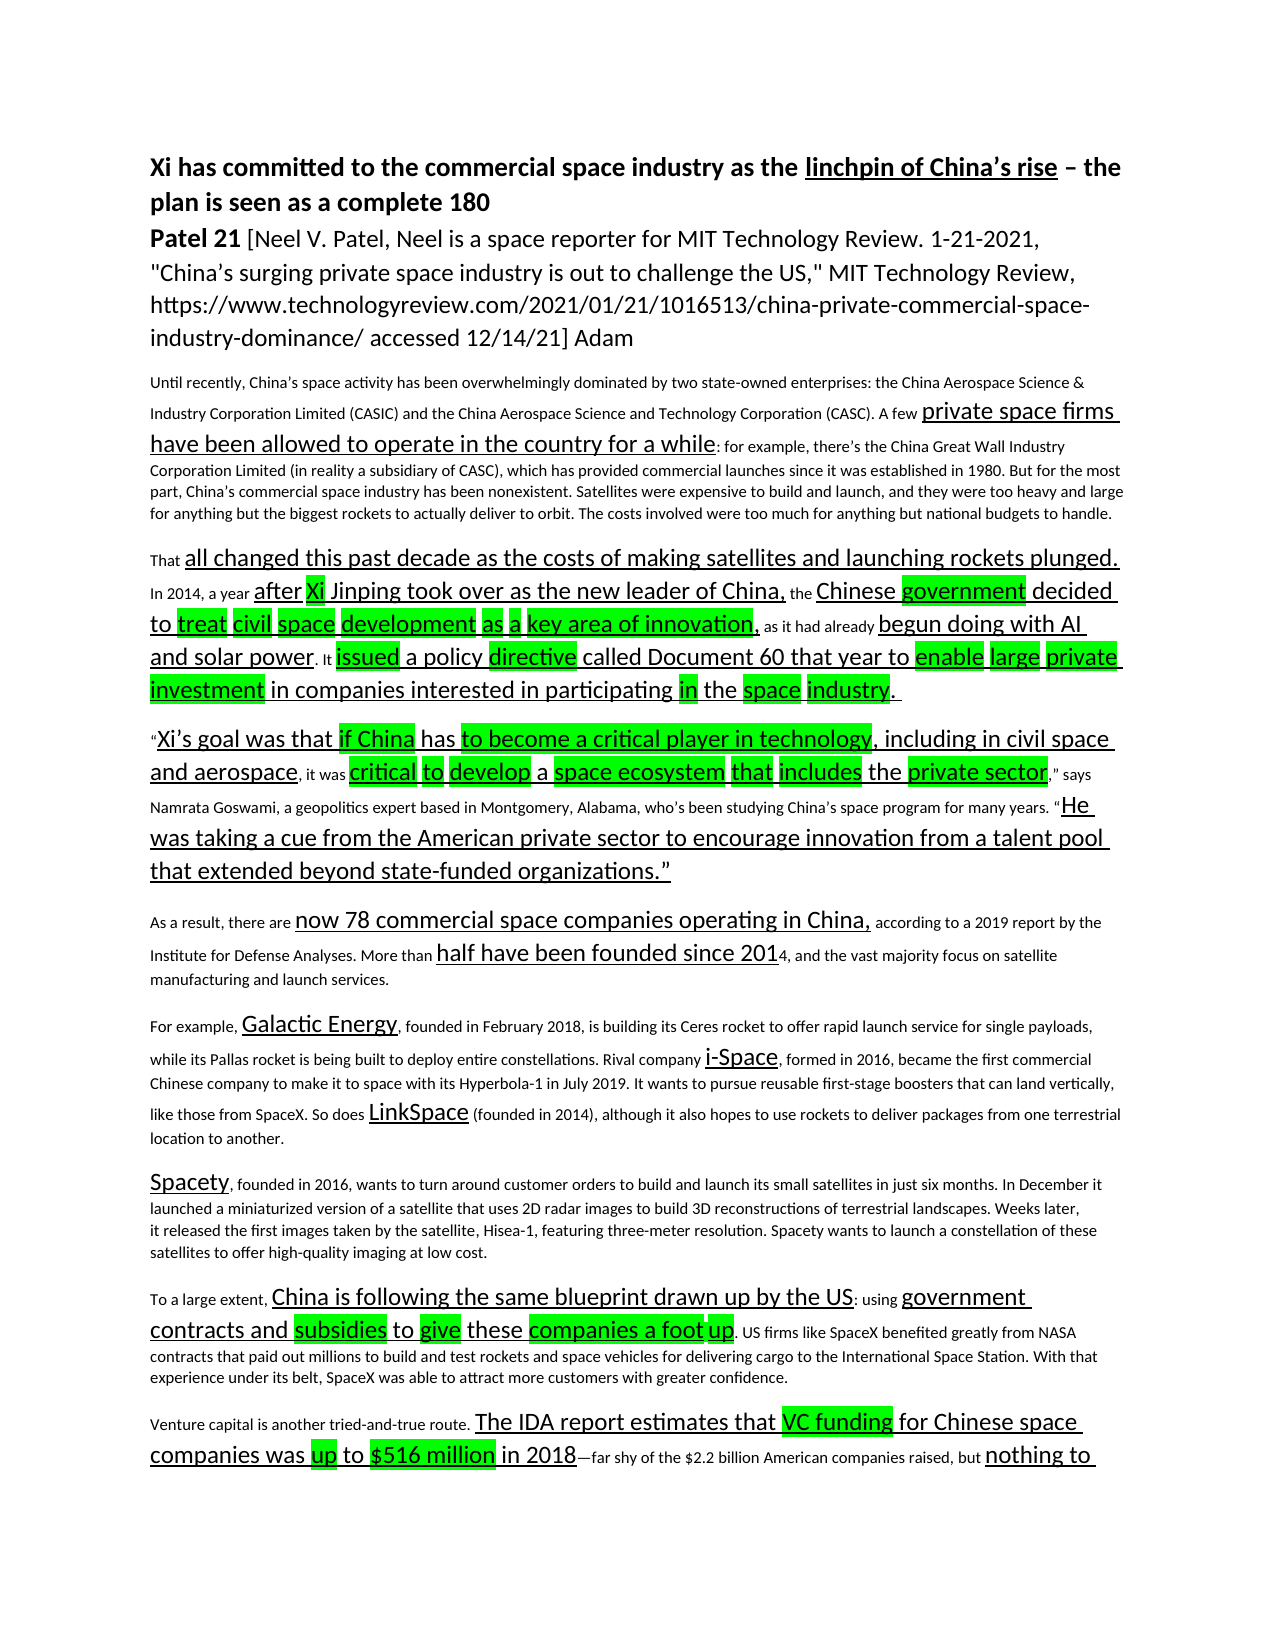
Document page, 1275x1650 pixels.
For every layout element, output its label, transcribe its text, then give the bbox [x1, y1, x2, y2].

text Patel 21 [Neel V. Patel, Neel is a space reporter for MIT Technology Review. 1-21-2021, "China’s surging private space industry is out to challenge the US," MIT Technology Review, https://www.technologyreview.com/2021/01/21/1016513/china-private-commercial-space-industry-dominance/ accessed 12/14/21] Adam [150, 221, 1125, 353]
subtitle Xi has committed to the commercial space industry as the linchpin of China’s rise – the plan is seen as a complete 180 [150, 150, 1125, 219]
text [150, 1406, 1125, 1470]
text To a large extent, China is following the same blueprint drawn up by the US: using government contracts and subsidies to give these companies a foot up. US firms like SpaceX benefited greatly from NASA contracts that paid out millions to build and test rockets and space vehicles for delivering cargo to the International Space Station. With that experience under its belt, SpaceX was able to attract more customers with greater confidence. [150, 1281, 1125, 1388]
text As a result, there are now 78 commercial space companies operating in China, according to a 2019 report by the Institute for Defense Analyses. More than half have been founded since 2014, and the vast majority focus on satellite manufacturing and launch services. [150, 904, 1125, 990]
text Until recently, China’s space activity has been overwhelmingly dominated by two state-owned enterprises: the China Aerospace Science & Industry Corporation Limited (CASIC) and the China Aerospace Science and Technology Corporation (CASC). A few private space firms have been allowed to operate in the country for a while: for example, there’s the China Great Wall Industry Corporation Limited (in reality a subsidiary of CASC), which has provided commercial launches since it was established in 1980. But for the most part, China’s commercial space industry has been nonexistent. Satellites were expensive to build and launch, and they were too heavy and large for anything but the biggest rockets to actually deliver to orbit. The costs involved were too much for anything but national budgets to handle. [150, 372, 1125, 524]
text That all changed this past decade as the costs of making satellites and launching rockets plunged. In 2014, a year after Xi Jinping took over as the new leader of China, the Chinese government decided to treat civil space development as a key area of innovation, as it had already begun doing with AI and solar power. It issued a policy directive called Document 60 that year to enable large private investment in companies interested in participating in the space industry. [150, 542, 1125, 704]
text “Xi’s goal was that if China has to become a critical player in technology, including in civil space and aerospace, it was critical to develop a space ecosystem that includes the private sector,” says Namrata Goswami, a geopolitics expert based in Montgomery, Alabama, who’s been studying China’s space program for many years. “He was taking a cue from the American private sector to encourage innovation from a talent pool that extended beyond state-funded organizations.” [150, 723, 1125, 886]
text For example, Galactic Energy, founded in February 2018, is building its Ceres rocket to offer rapid launch service for single payloads, while its Pallas rocket is being built to deploy entire constellations. Rival company i-Space, formed in 2016, became the first commercial Chinese company to make it to space with its Hyperbola-1 in July 2019. It wants to pursue reusable first-stage boosters that can land vertically, like those from SpaceX. So does LinkSpace (founded in 2014), although it also hopes to use rockets to deliver packages from one terrestrial location to another. [150, 1008, 1125, 1148]
text Spacety, founded in 2016, wants to turn around customer orders to build and launch its small satellites in just six months. In December it launched a miniaturized version of a satellite that uses 2D radar images to build 3D reconstructions of terrestrial landscapes. Weeks later, it released the first images taken by the satellite, Hisea-1, featuring three-meter resolution. Spacety wants to launch a constellation of these satellites to offer high-quality imaging at low cost. [150, 1166, 1125, 1263]
